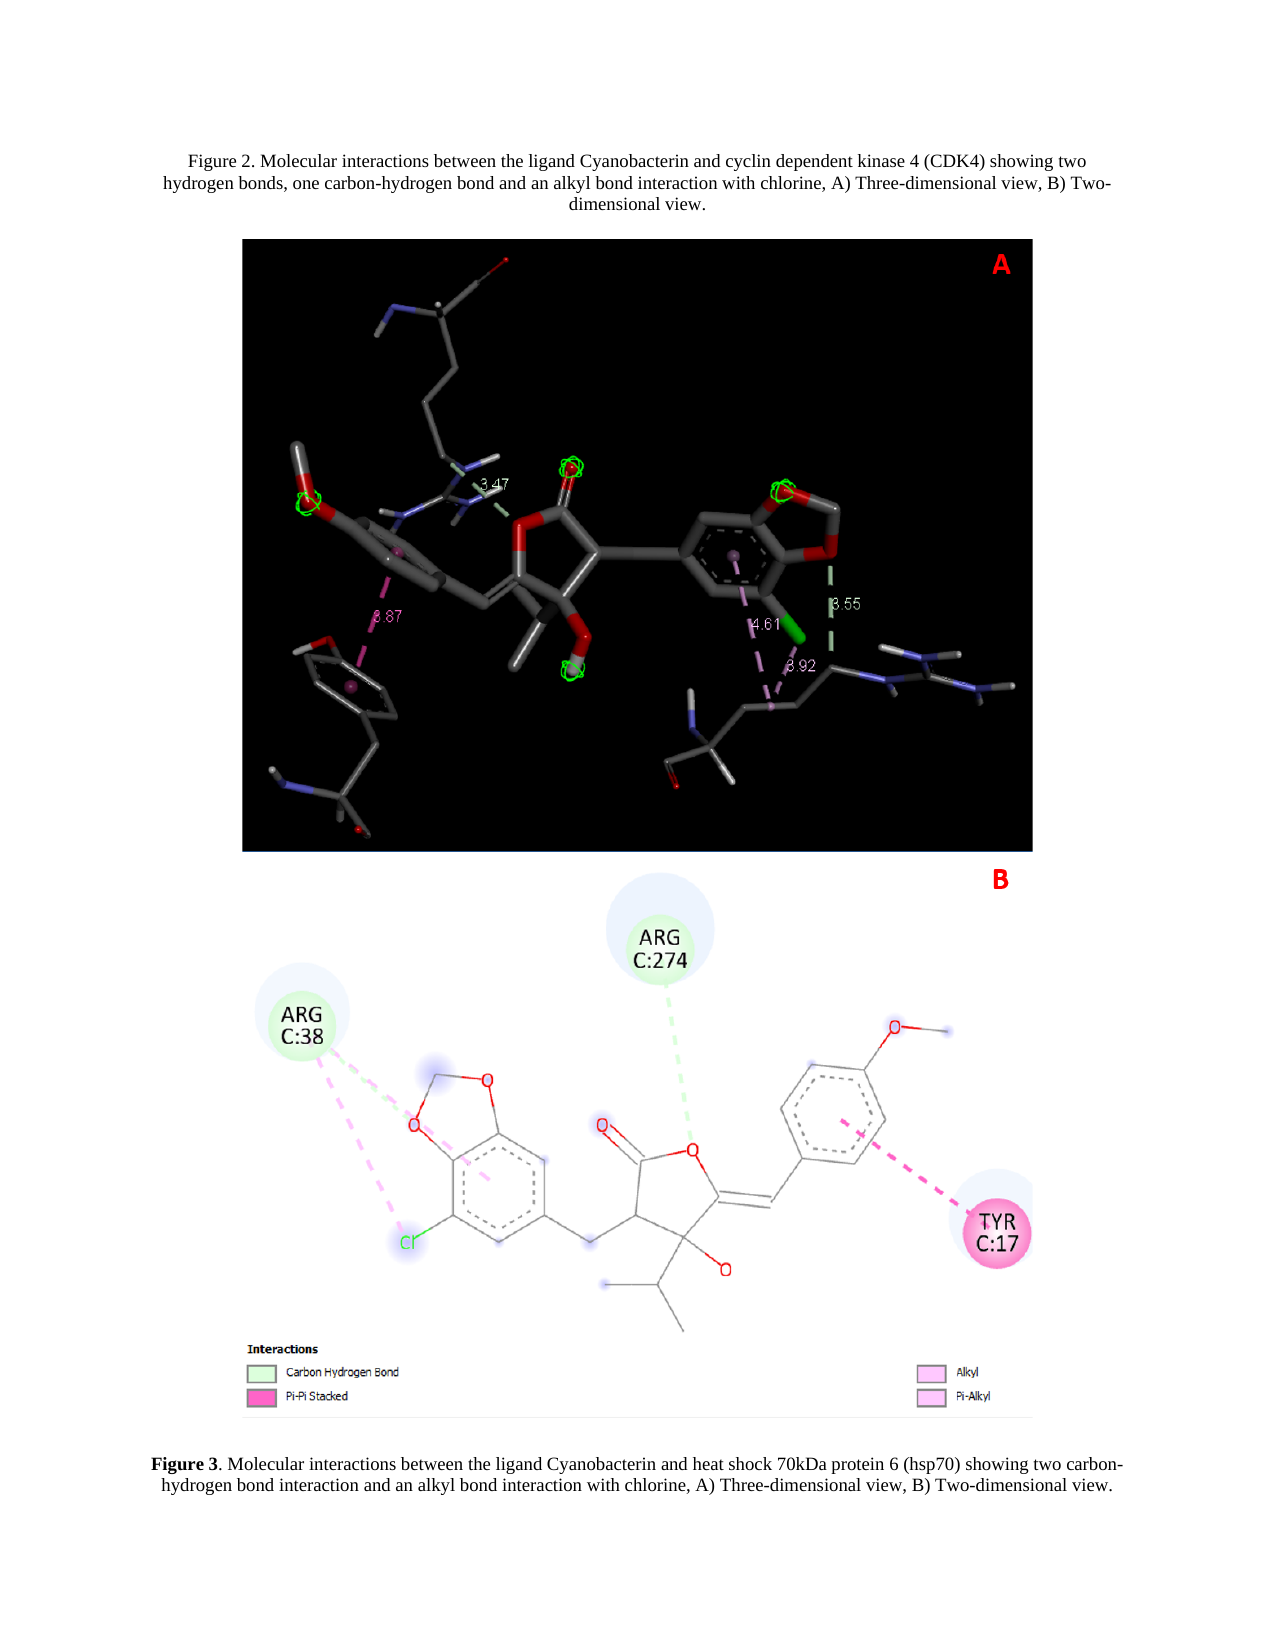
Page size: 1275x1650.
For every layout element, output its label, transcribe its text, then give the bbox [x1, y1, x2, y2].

text Figure 2. Molecular interactions between the ligand Cyanobacterin and cyclin dependent kinase 4 (CDK4) showing two hydrogen bonds, one carbon-hydrogen bond and an alkyl bond interaction with chlorine, A) Three-dimensional view, B) Two-dimensional view. [150, 150, 1125, 215]
picture [242, 235, 1033, 1418]
text Figure 3. Molecular interactions between the ligand Cyanobacterin and heat shock 70kDa protein 6 (hsp70) showing two carbon-hydrogen bond interaction and an alkyl bond interaction with chlorine, A) Three-dimensional view, B) Two-dimensional view. [150, 1452, 1125, 1496]
